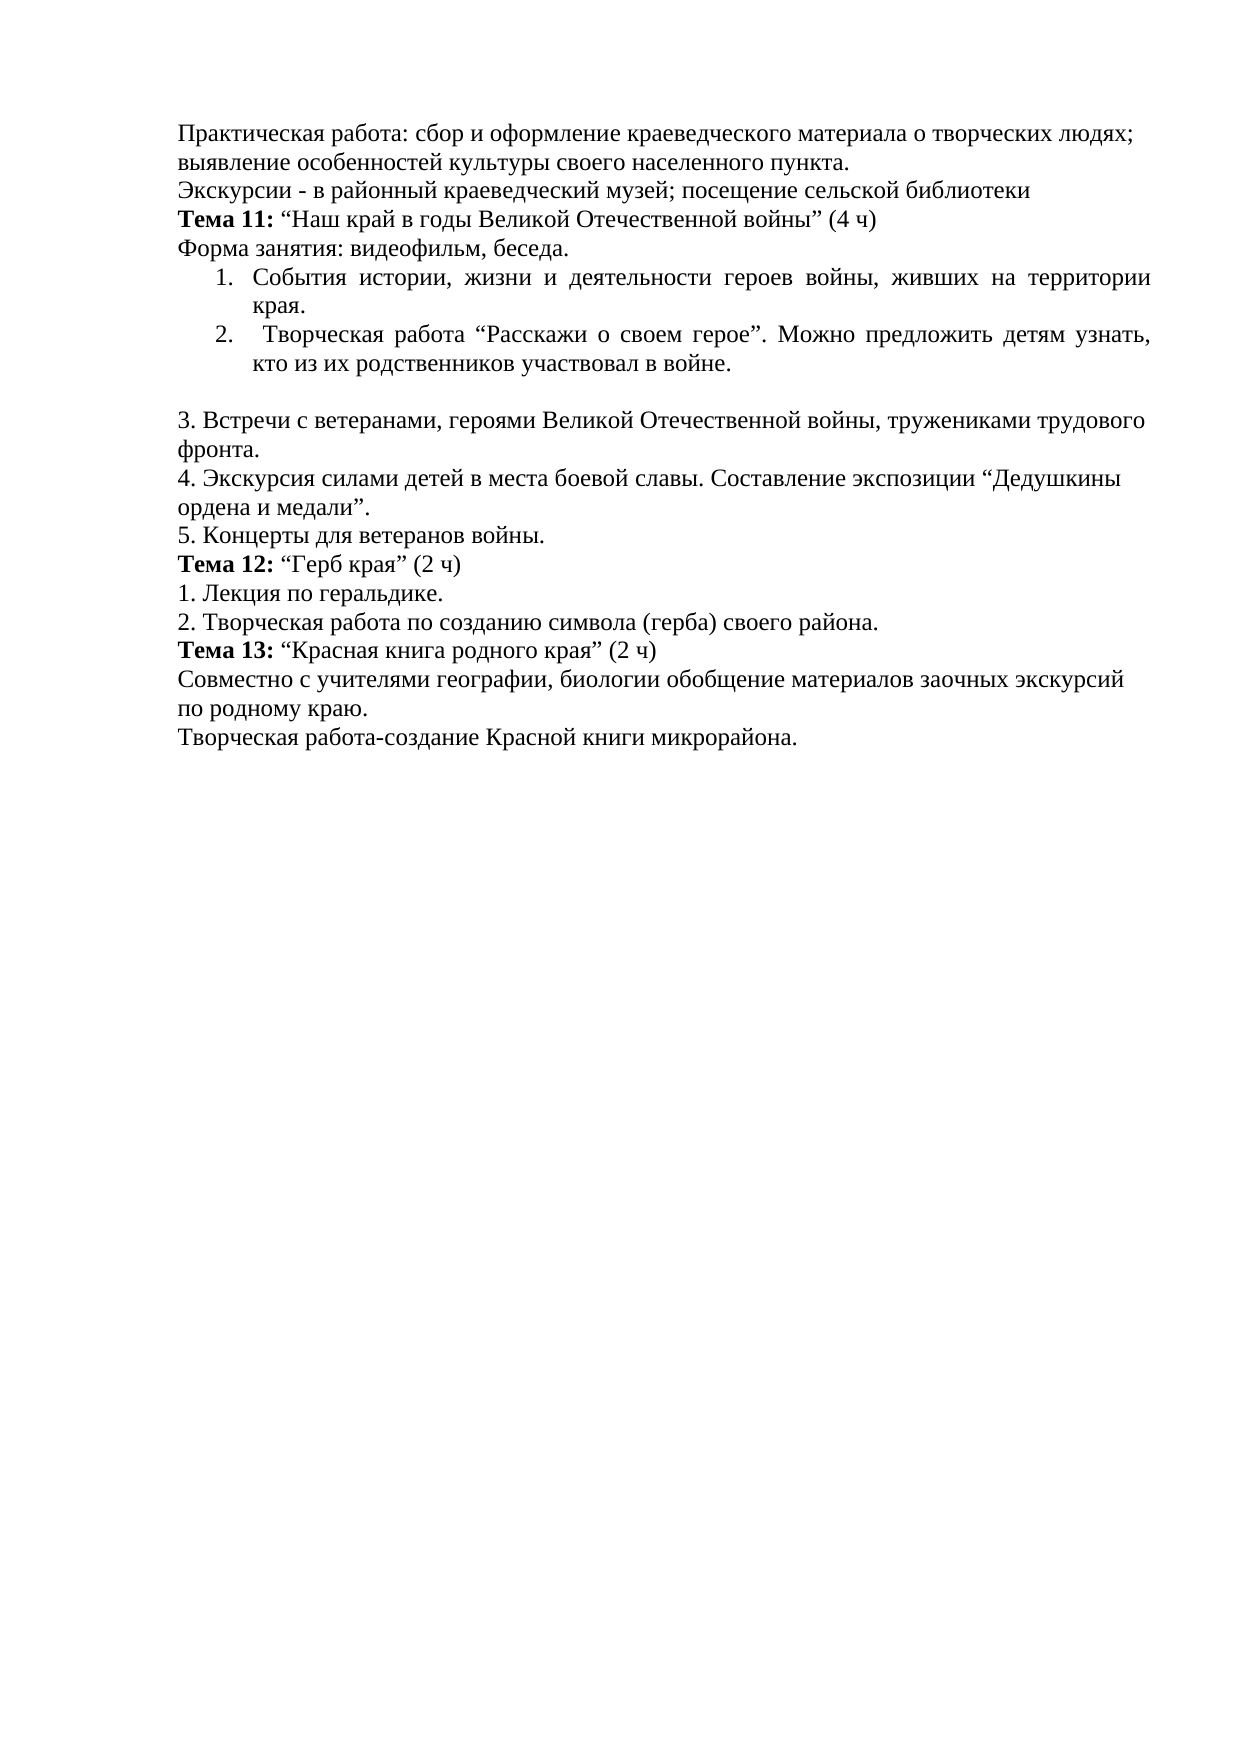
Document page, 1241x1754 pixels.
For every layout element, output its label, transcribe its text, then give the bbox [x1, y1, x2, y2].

text Тема 12: “Герб края” (2 ч) [177, 549, 1152, 578]
text Экскурсии - в районный краеведческий музей; посещение сельской библиотеки [177, 176, 1152, 204]
list Творческая работа “Расскажи о своем герое”. Можно предложить детям узнать, кто из их родственников участвовал в войне. [215, 319, 1152, 377]
text Тема 11: “Наш край в годы Великой Отечественной войны” (4 ч) [177, 204, 1152, 233]
list События истории, жизни и деятельности героев войны, живших на территории края. [215, 262, 1152, 319]
text 1. Лекция по геральдике. 2. Творческая работа по созданию символа (герба) своего района. [177, 578, 1152, 636]
text Форма занятия: видеофильм, беседа. [177, 233, 1152, 262]
text Творческая работа-создание Красной книги микрорайона. [177, 722, 1152, 751]
text фронта. 4. Экскурсия силами детей в места боевой славы. Составление экспозиции “Дедушкины ордена и медали”. 5. Концерты для ветеранов войны. [177, 434, 1152, 549]
text 3. Встречи с ветеранами, героями Великой Отечественной войны, тружениками трудового [177, 406, 1152, 434]
text Практическая работа: сбор и оформление краеведческого материала о творческих людях; выявление особенностей культуры своего населенного пункта. [177, 118, 1152, 176]
text Совместно с учителями географии, биологии обобщение материалов заочных экскурсий по родному краю. [177, 664, 1152, 722]
text Тема 13: “Красная книга родного края” (2 ч) [177, 636, 1152, 664]
